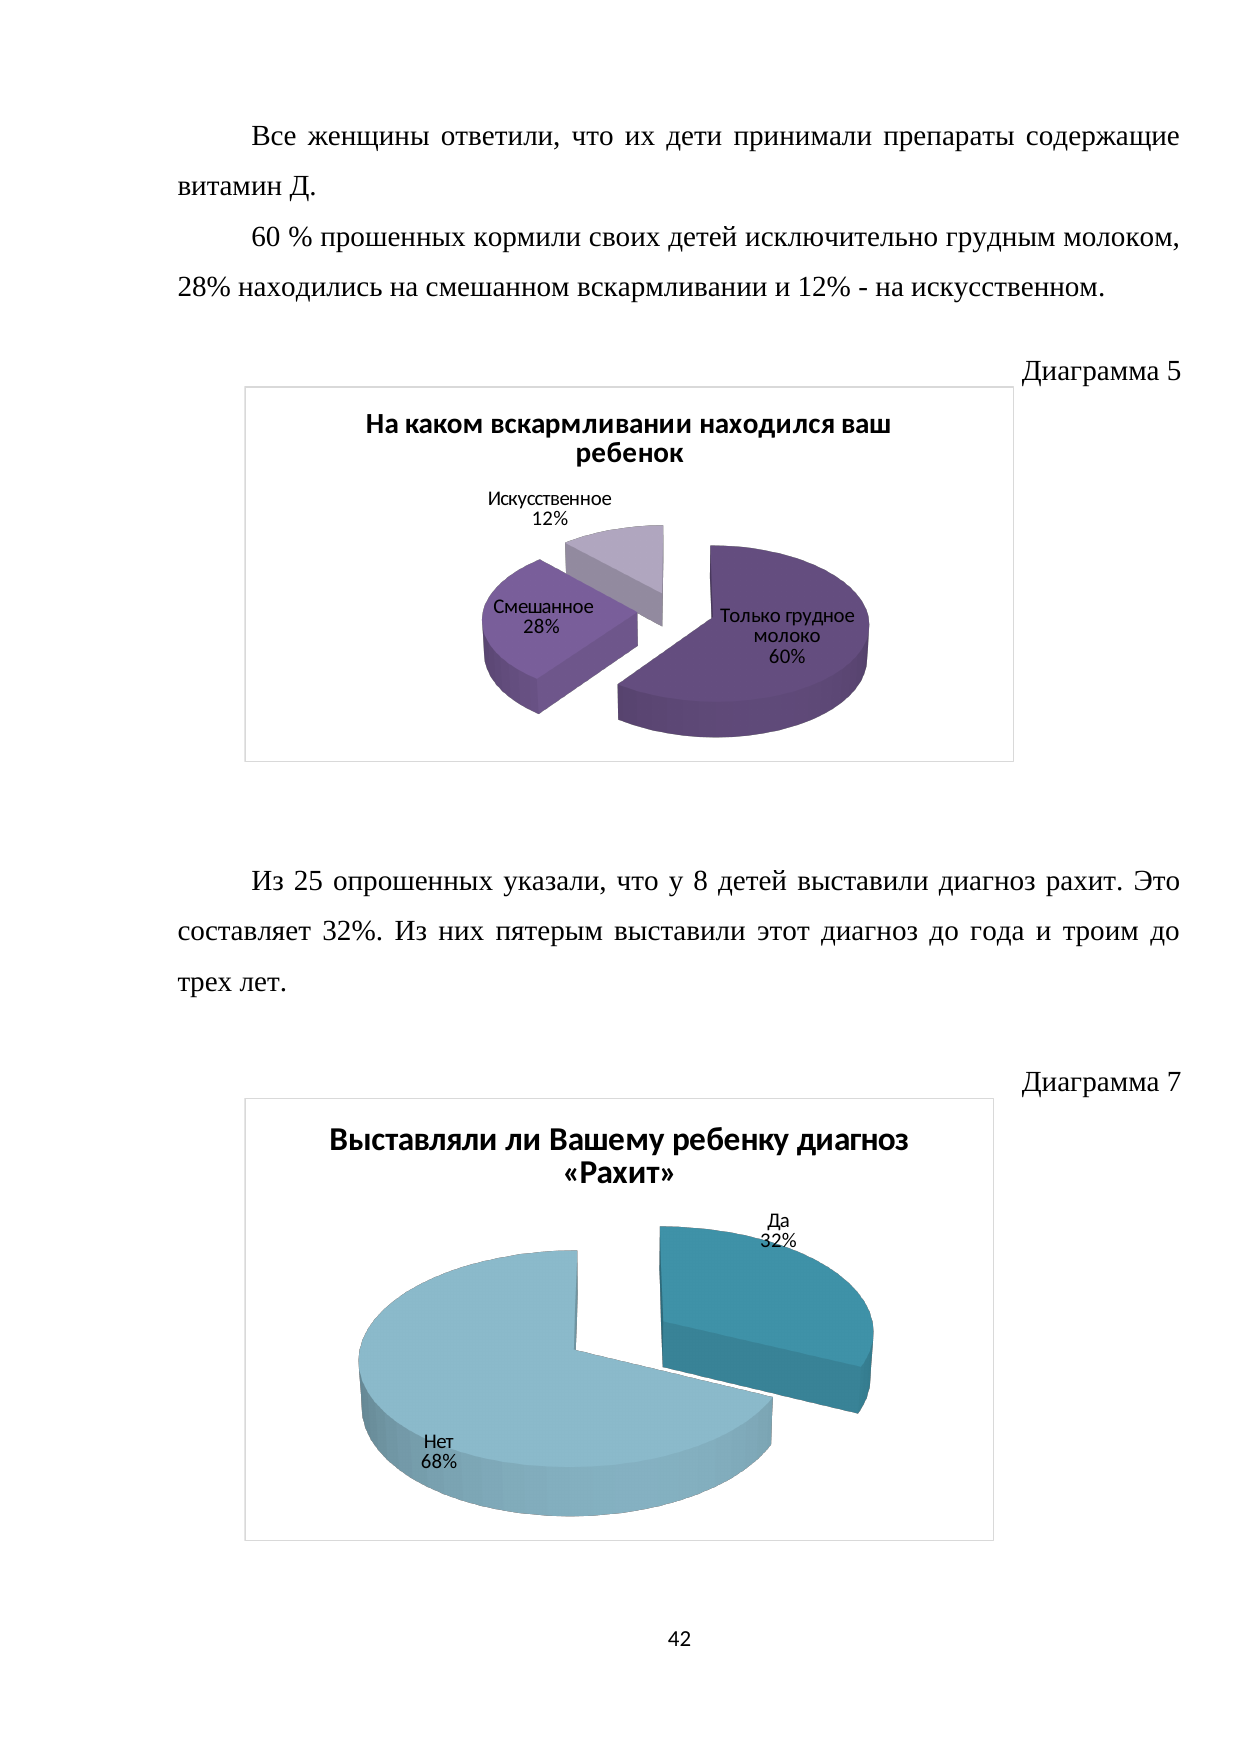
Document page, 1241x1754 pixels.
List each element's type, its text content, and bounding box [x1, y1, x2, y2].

list Диаграмма 7 [177, 1064, 1181, 1098]
text 60 % прошенных кормили своих детей исключительно грудным молоком, 28% находились на смешанном вскармливании и 12% - на искусственном. [177, 219, 1181, 303]
text Все женщины ответили, что их дети принимали препараты содержащие витамин Д. [177, 118, 1181, 202]
list Диаграмма 5 [177, 353, 1181, 386]
text Из 25 опрошенных указали, что у 8 детей выставили диагноз рахит. Это составляет 32%. Из них пятерым выставили этот диагноз до года и троим до трех лет. [177, 947, 1181, 997]
text Из 25 опрошенных указали, что у 8 детей выставили диагноз рахит. Это составляет 32%. Из них пятерым выставили этот диагноз до года и троим до трех лет. [177, 863, 1181, 914]
